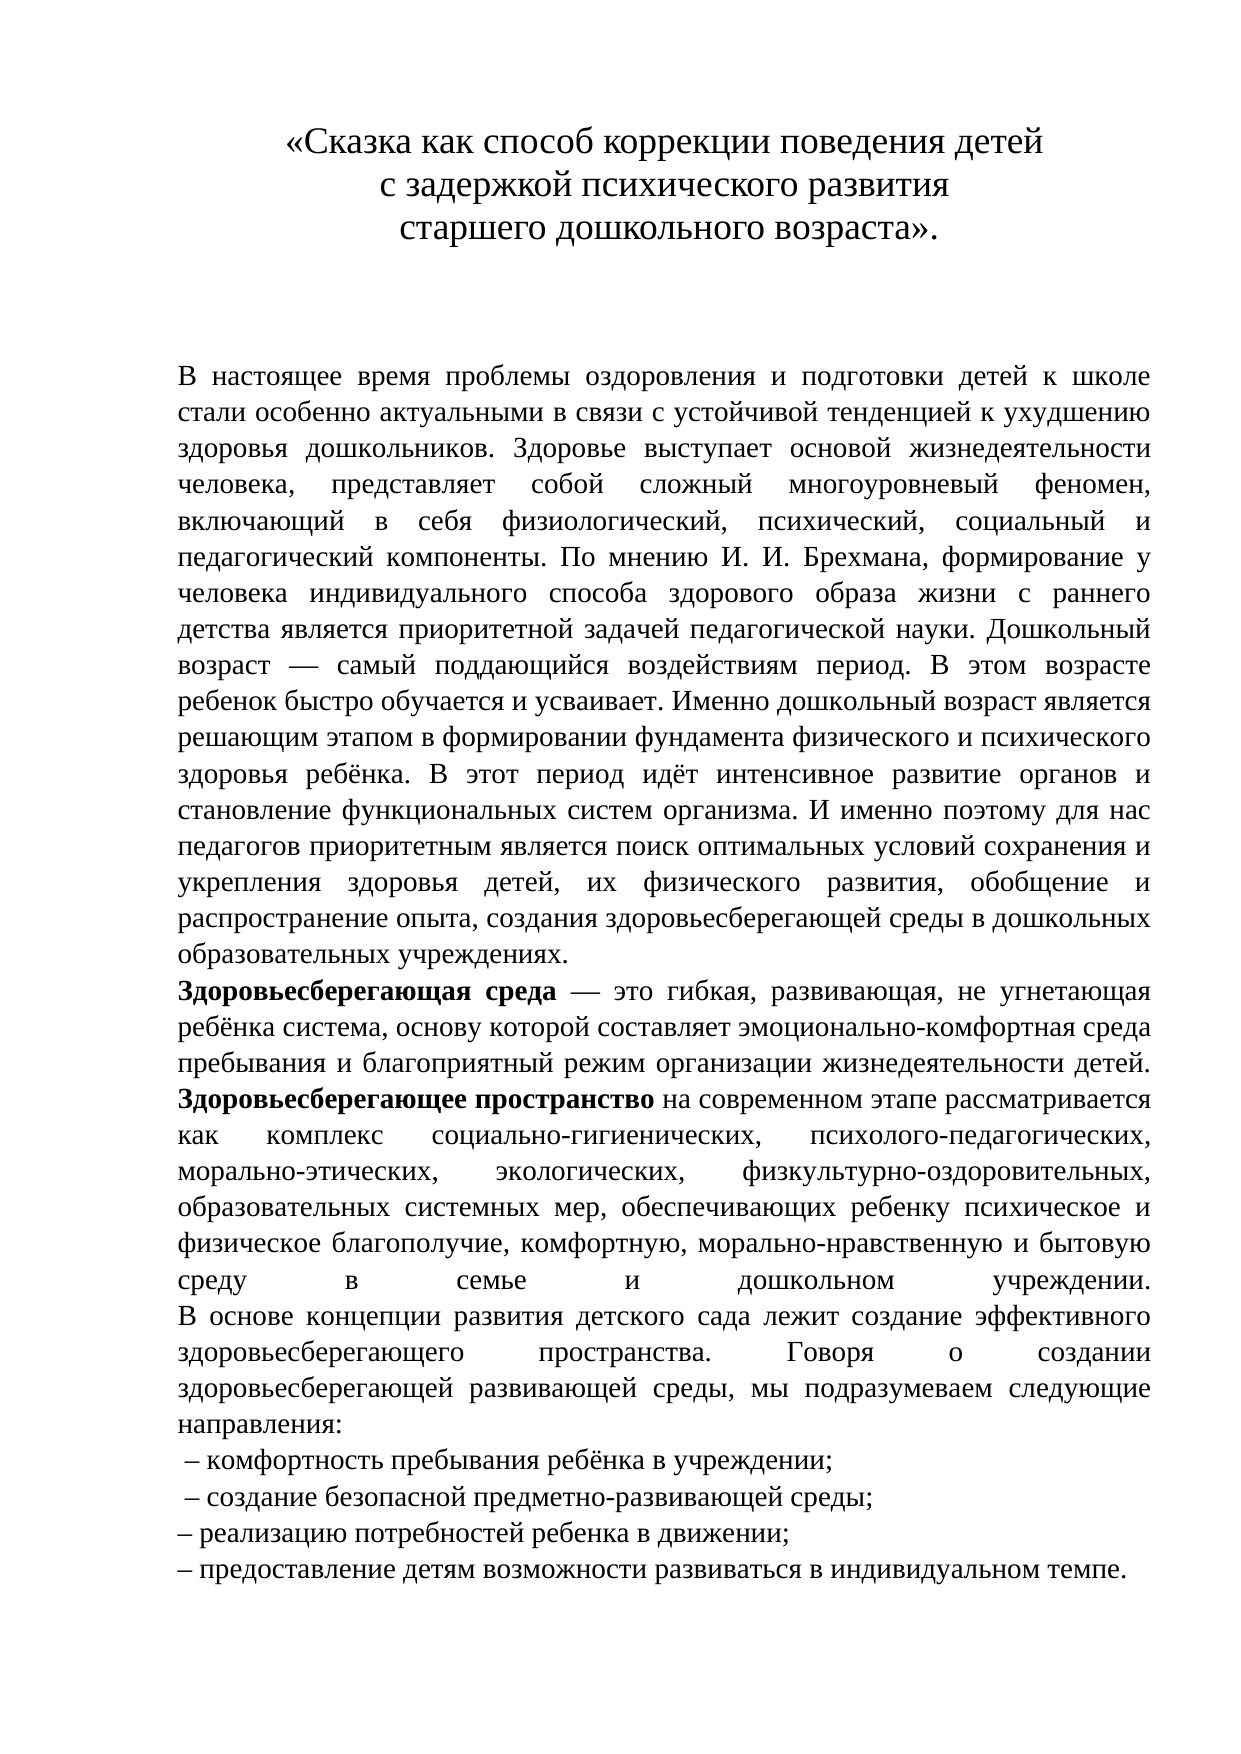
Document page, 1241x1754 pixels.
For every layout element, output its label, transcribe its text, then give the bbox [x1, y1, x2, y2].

text В настоящее время проблемы оздоровления и подготовки детей к школе стали особенно актуальными в связи с устойчивой тенденцией к ухудшению здоровья дошкольников. Здоровье выступает основой жизнедеятельности человека, представляет собой сложный многоуровневый феномен, включающий в себя физиологический, психический, социальный и педагогический компоненты. По мнению И. И. Брехмана, формирование у человека индивидуального способа здорового образа жизни с раннего детства является приоритетной задачей педагогической науки. Дошкольный возраст — самый поддающийся воздействиям период. В этом возрасте ребенок быстро обучается и усваивает. Именно дошкольный возраст является решающим этапом в формировании фундамента физического и психического здоровья ребёнка. В этот период идёт интенсивное развитие органов и становление функциональных систем организма. И именно поэтому для нас педагогов приоритетным является поиск оптимальных условий сохранения и укрепления здоровья детей, их физического развития, обобщение и распространение опыта, создания здоровьесберегающей среды в дошкольных образовательных учреждениях. [177, 358, 1152, 970]
text с задержкой психического развития [177, 161, 1152, 204]
text ‒ создание безопасной предметно-развивающей среды; [177, 1479, 1152, 1512]
text ‒ реализацию потребностей ребенка в движении; [177, 1515, 1152, 1548]
text «Сказка как способ коррекции поведения детей [177, 118, 1152, 161]
text ‒ предоставление детям возможности развиваться в индивидуальном темпе. [177, 1551, 1152, 1584]
text ‒ комфортность пребывания ребёнка в учреждении; [177, 1442, 1152, 1476]
text старшего дошкольного возраста». [177, 204, 1152, 247]
text Здоровьесберегающая среда — это гибкая, развивающая, не угнетающая ребёнка система, основу которой составляет эмоционально-комфортная среда пребывания и благоприятный режим организации жизнедеятельности детей. Здоровьесберегающее пространство на современном этапе рассматривается как комплекс социально-гигиенических, психолого-педагогических, морально-этических, экологических, физкультурно-оздоровительных, образовательных системных мер, обеспечивающих ребенку психическое и физическое благополучие, комфортную, морально-нравственную и бытовую среду в семье и дошкольном учреждении. В основе концепции развития детского сада лежит создание эффективного здоровьесберегающего пространства. Говоря о создании здоровьесберегающей развивающей среды, мы подразумеваем следующие направления: [177, 973, 1152, 1440]
